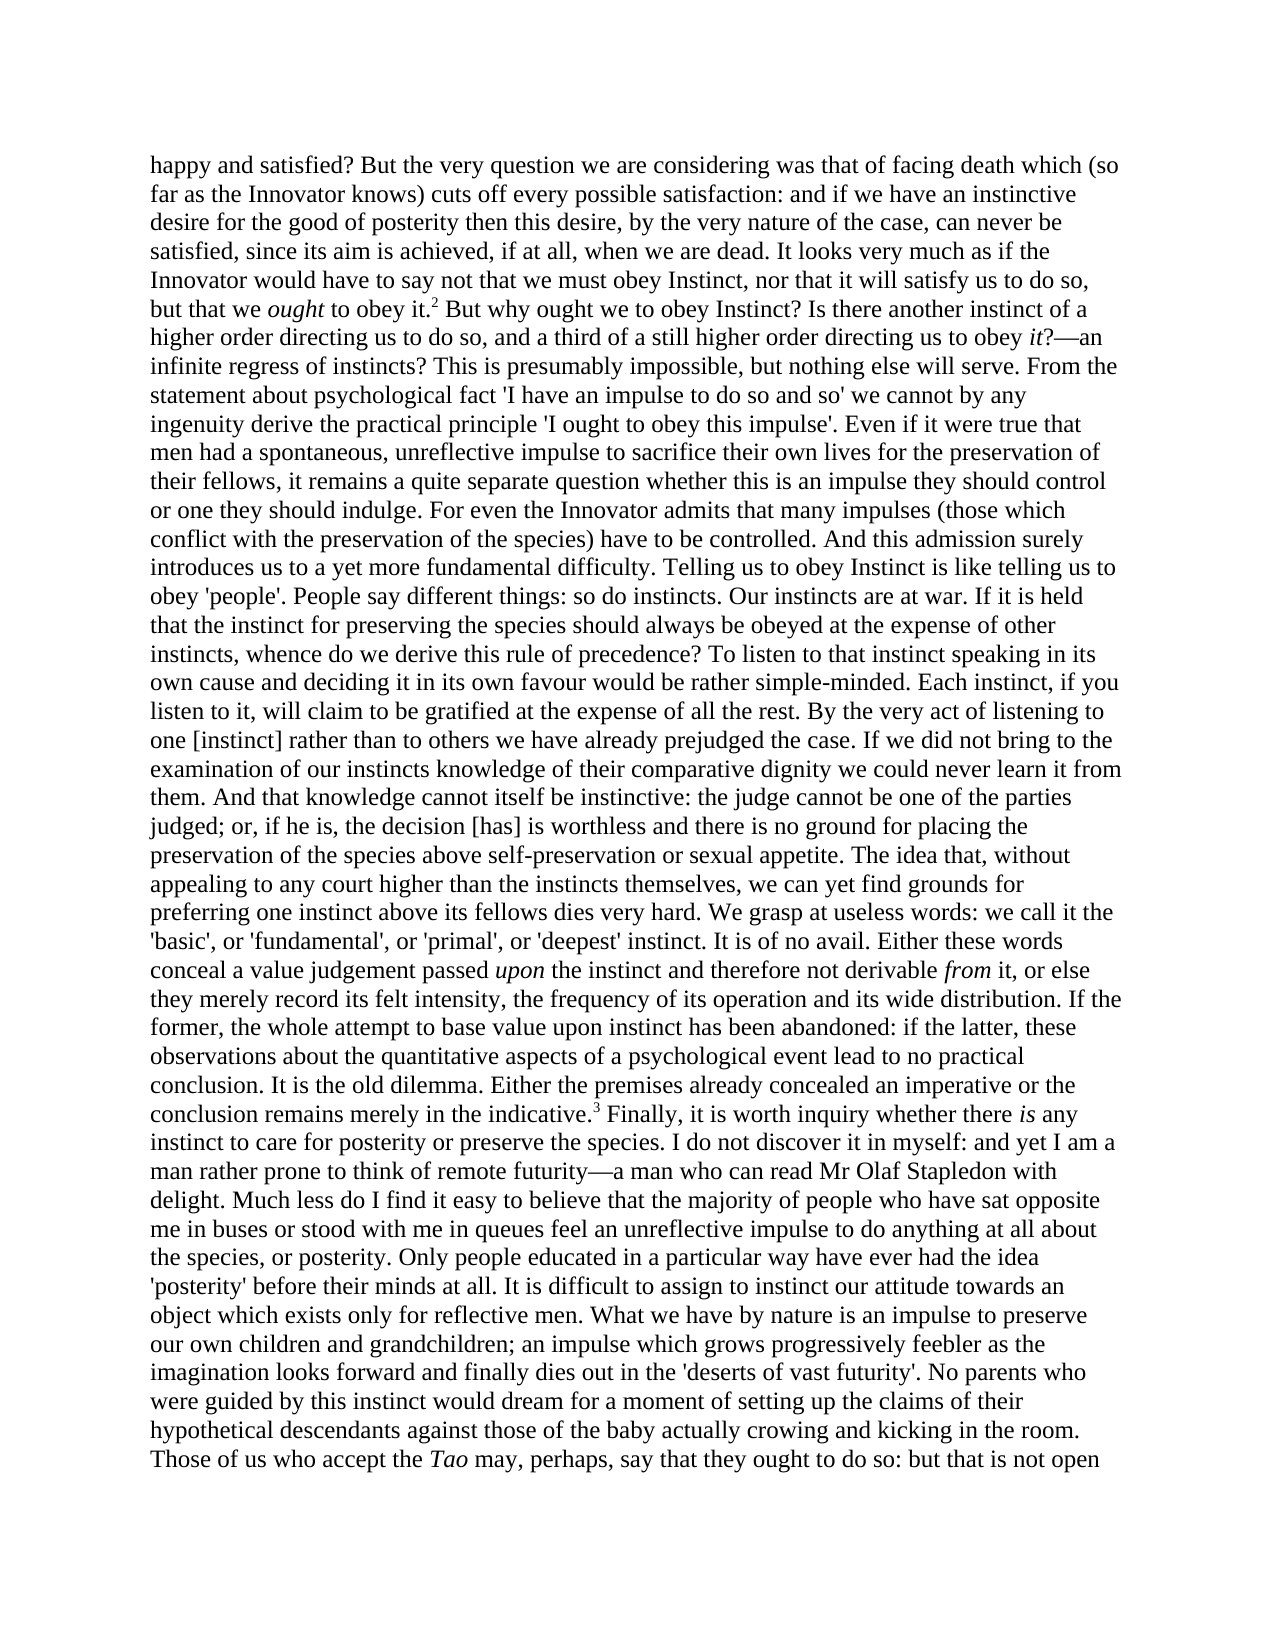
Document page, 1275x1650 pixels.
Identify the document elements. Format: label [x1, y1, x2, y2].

text [150, 150, 1125, 1472]
